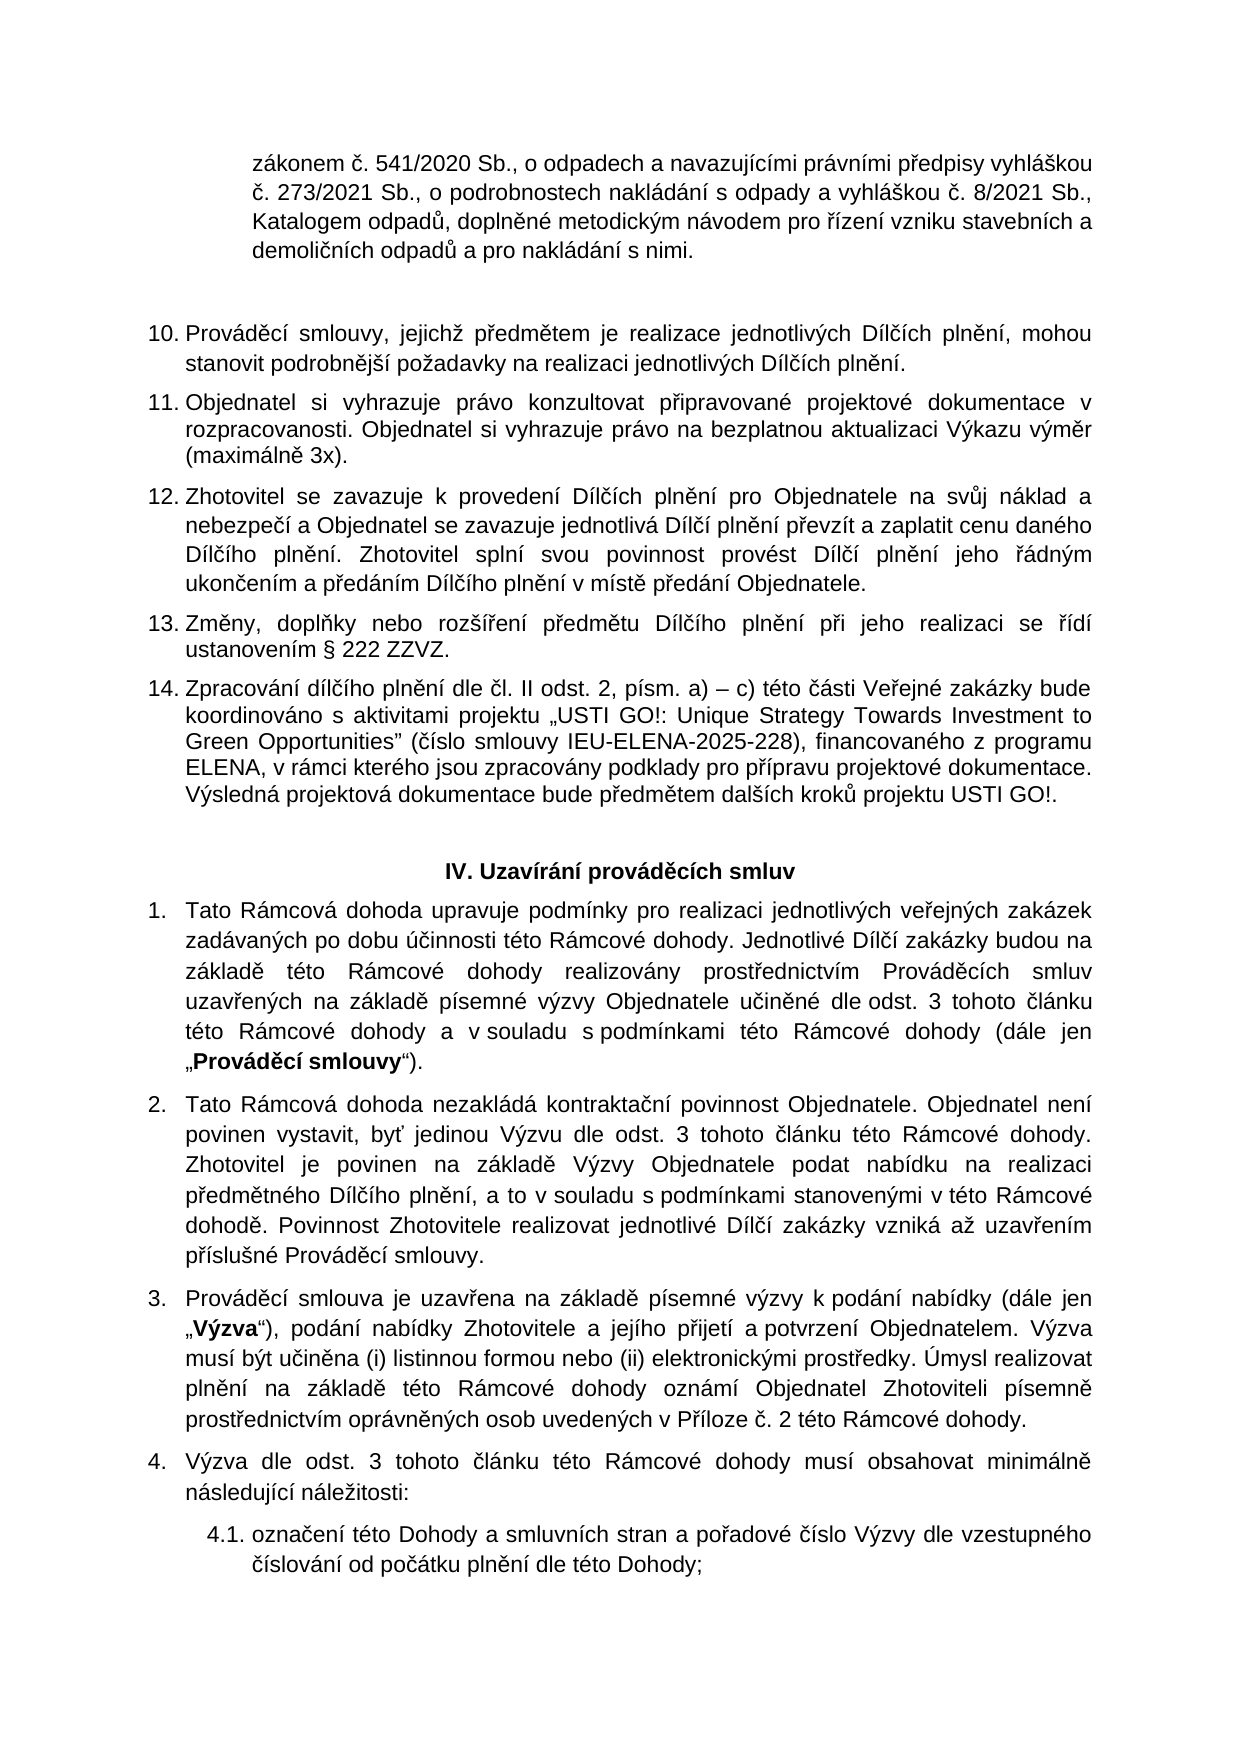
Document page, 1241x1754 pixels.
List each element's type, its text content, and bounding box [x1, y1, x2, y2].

list Objednatel si vyhrazuje právo konzultovat připravované projektové dokumentace v rozpracovanosti. Objednatel si vyhrazuje právo na bezplatnou aktualizaci Výkazu výměr (maximálně 3x). [148, 389, 1093, 468]
list označení této Dohody a smluvních stran a pořadové číslo Výzvy dle vzestupného číslování od počátku plnění dle této Dohody; [207, 1521, 1093, 1578]
list Zhotovitel se zavazuje k provedení Dílčích plnění pro Objednatele na svůj náklad a nebezpečí a Objednatel se zavazuje jednotlivá Dílčí plnění převzít a zaplatit cenu daného Dílčího plnění. Zhotovitel splní svou povinnost provést Dílčí plnění jeho řádným ukončením a předáním Dílčího plnění v místě předání Objednatele. [148, 481, 1093, 597]
list Prováděcí smlouvy, jejichž předmětem je realizace jednotlivých Dílčích plnění, mohou stanovit podrobnější požadavky na realizaci jednotlivých Dílčích plnění. [148, 318, 1093, 377]
list Prováděcí smlouva je uzavřena na základě písemné výzvy k podání nabídky (dále jen „Výzva“), podání nabídky Zhotovitele a jejího přijetí a potvrzení Objednatelem. Výzva musí být učiněna (i) listinnou formou nebo (ii) elektronickými prostředky. Úmysl realizovat plnění na základě této Rámcové dohody oznámí Objednatel Zhotoviteli písemně prostřednictvím oprávněných osob uvedených v Příloze č. 2 této Rámcové dohody. [148, 1285, 1093, 1432]
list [207, 148, 1093, 264]
list Zpracování dílčího plnění dle čl. II odst. 2, písm. a) – c) této části Veřejné zakázky bude koordinováno s aktivitami projektu „USTI GO!: Unique Strategy Towards Investment to Green Opportunities” (číslo smlouvy IEU-ELENA-2025-228), financovaného z programu ELENA, v rámci kterého jsou zpracovány podklady pro přípravu projektové dokumentace. Výsledná projektová dokumentace bude předmětem dalších kroků projektu USTI GO!. [148, 675, 1093, 807]
text IV. Uzavírání prováděcích smluv [148, 858, 1093, 885]
list Tato Rámcová dohoda upravuje podmínky pro realizaci jednotlivých veřejných zakázek zadávaných po dobu účinnosti této Rámcové dohody. Jednotlivé Dílčí zakázky budou na základě této Rámcové dohody realizovány prostřednictvím Prováděcích smluv uzavřených na základě písemné výzvy Objednatele učiněné dle odst. 3 tohoto článku této Rámcové dohody a v souladu s podmínkami této Rámcové dohody (dále jen „Prováděcí smlouvy“). [148, 897, 1093, 1074]
list Tato Rámcová dohoda nezakládá kontraktační povinnost Objednatele. Objednatel není povinen vystavit, byť jedinou Výzvu dle odst. 3 tohoto článku této Rámcové dohody. Zhotovitel je povinen na základě Výzvy Objednatele podat nabídku na realizaci předmětného Dílčího plnění, a to v souladu s podmínkami stanovenými v této Rámcové dohodě. Povinnost Zhotovitele realizovat jednotlivé Dílčí zakázky vzniká až uzavřením příslušné Prováděcí smlouvy. [148, 1091, 1093, 1268]
list Změny, doplňky nebo rozšíření předmětu Dílčího plnění při jeho realizaci se řídí ustanovením § 222 ZZVZ. [148, 610, 1093, 663]
list Výzva dle odst. 3 tohoto článku této Rámcové dohody musí obsahovat minimálně následující náležitosti: [148, 1448, 1093, 1505]
